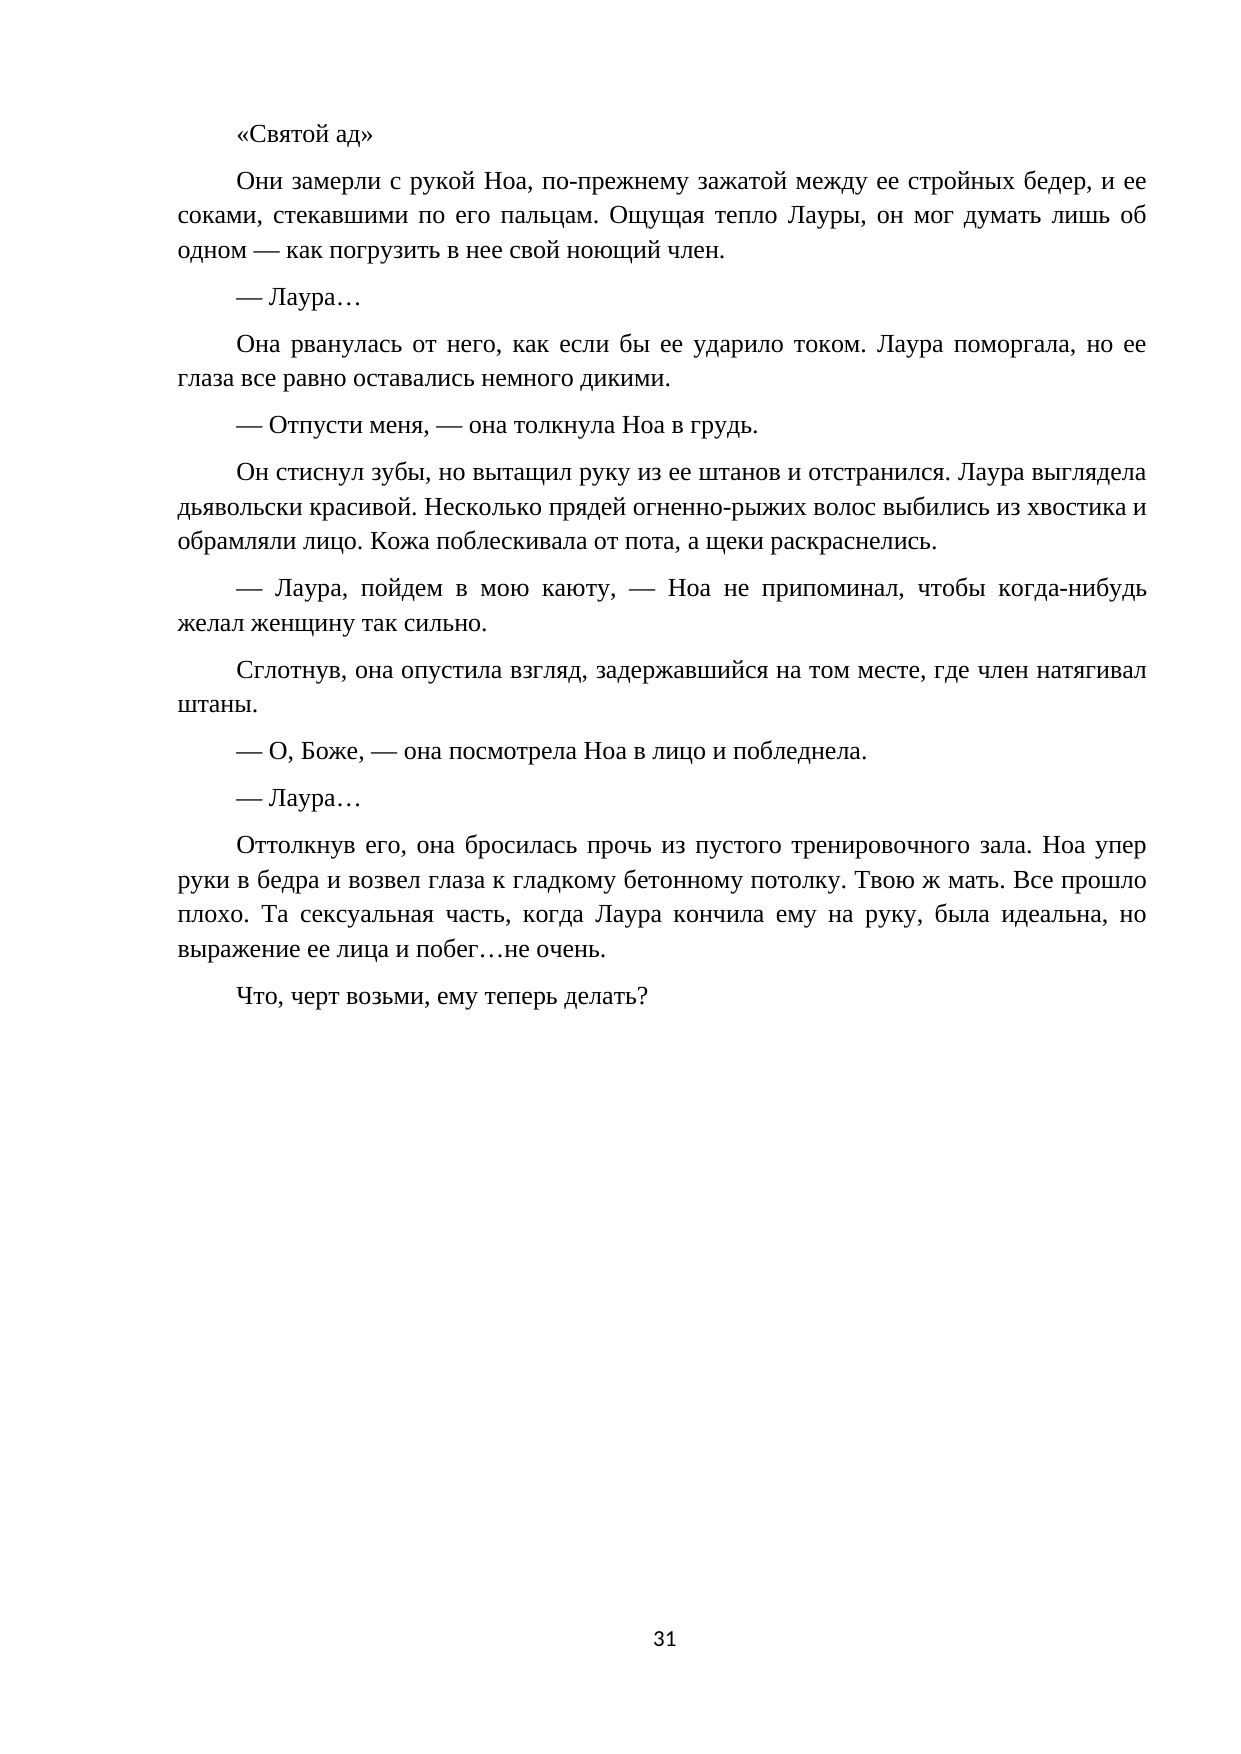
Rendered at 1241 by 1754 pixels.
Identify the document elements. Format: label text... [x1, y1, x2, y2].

text Оттолкнув его, она бросилась прочь из пустого тренировочного зала. Ноа упер руки в бедра и возвел глаза к гладкому бетонному потолку. Твою ж мать. Все прошло плохо. Та сексуальная часть, когда Лаура кончила ему на руку, была идеальна, но выражение ее лица и побег…не очень. [177, 829, 1148, 963]
text «Святой ад» [177, 118, 1148, 148]
text Они замерли с рукой Ноа, по-прежнему зажатой между ее стройных бедер, и ее соками, стекавшими по его пальцам. Ощущая тепло Лауры, он мог думать лишь об одном — как погрузить в нее свой ноющий член. [177, 165, 1148, 264]
text — Лаура… [177, 782, 1148, 812]
text — Лаура, пойдем в мою каюту, — Ноа не припоминал, чтобы когда-нибудь желал женщину так сильно. [177, 572, 1148, 637]
text Сглотнув, она опустила взгляд, задержавшийся на том месте, где член натягивал штаны. [177, 654, 1148, 718]
text — О, Боже, — она посмотрела Ноа в лицо и побледнела. [177, 735, 1148, 765]
text — Отпусти меня, — она толкнула Ноа в грудь. [177, 409, 1148, 439]
text Она рванулась от него, как если бы ее ударило током. Лаура поморгала, но ее глаза все равно оставались немного дикими. [177, 328, 1148, 392]
text Он стиснул зубы, но вытащил руку из ее штанов и отстранился. Лаура выглядела дьявольски красивой. Несколько прядей огненно-рыжих волос выбились из хвостика и обрамляли лицо. Кожа поблескивала от пота, а щеки раскраснелись. [177, 456, 1148, 555]
text Что, черт возьми, ему теперь делать? [177, 980, 1148, 1010]
text — Лаура… [177, 281, 1148, 311]
